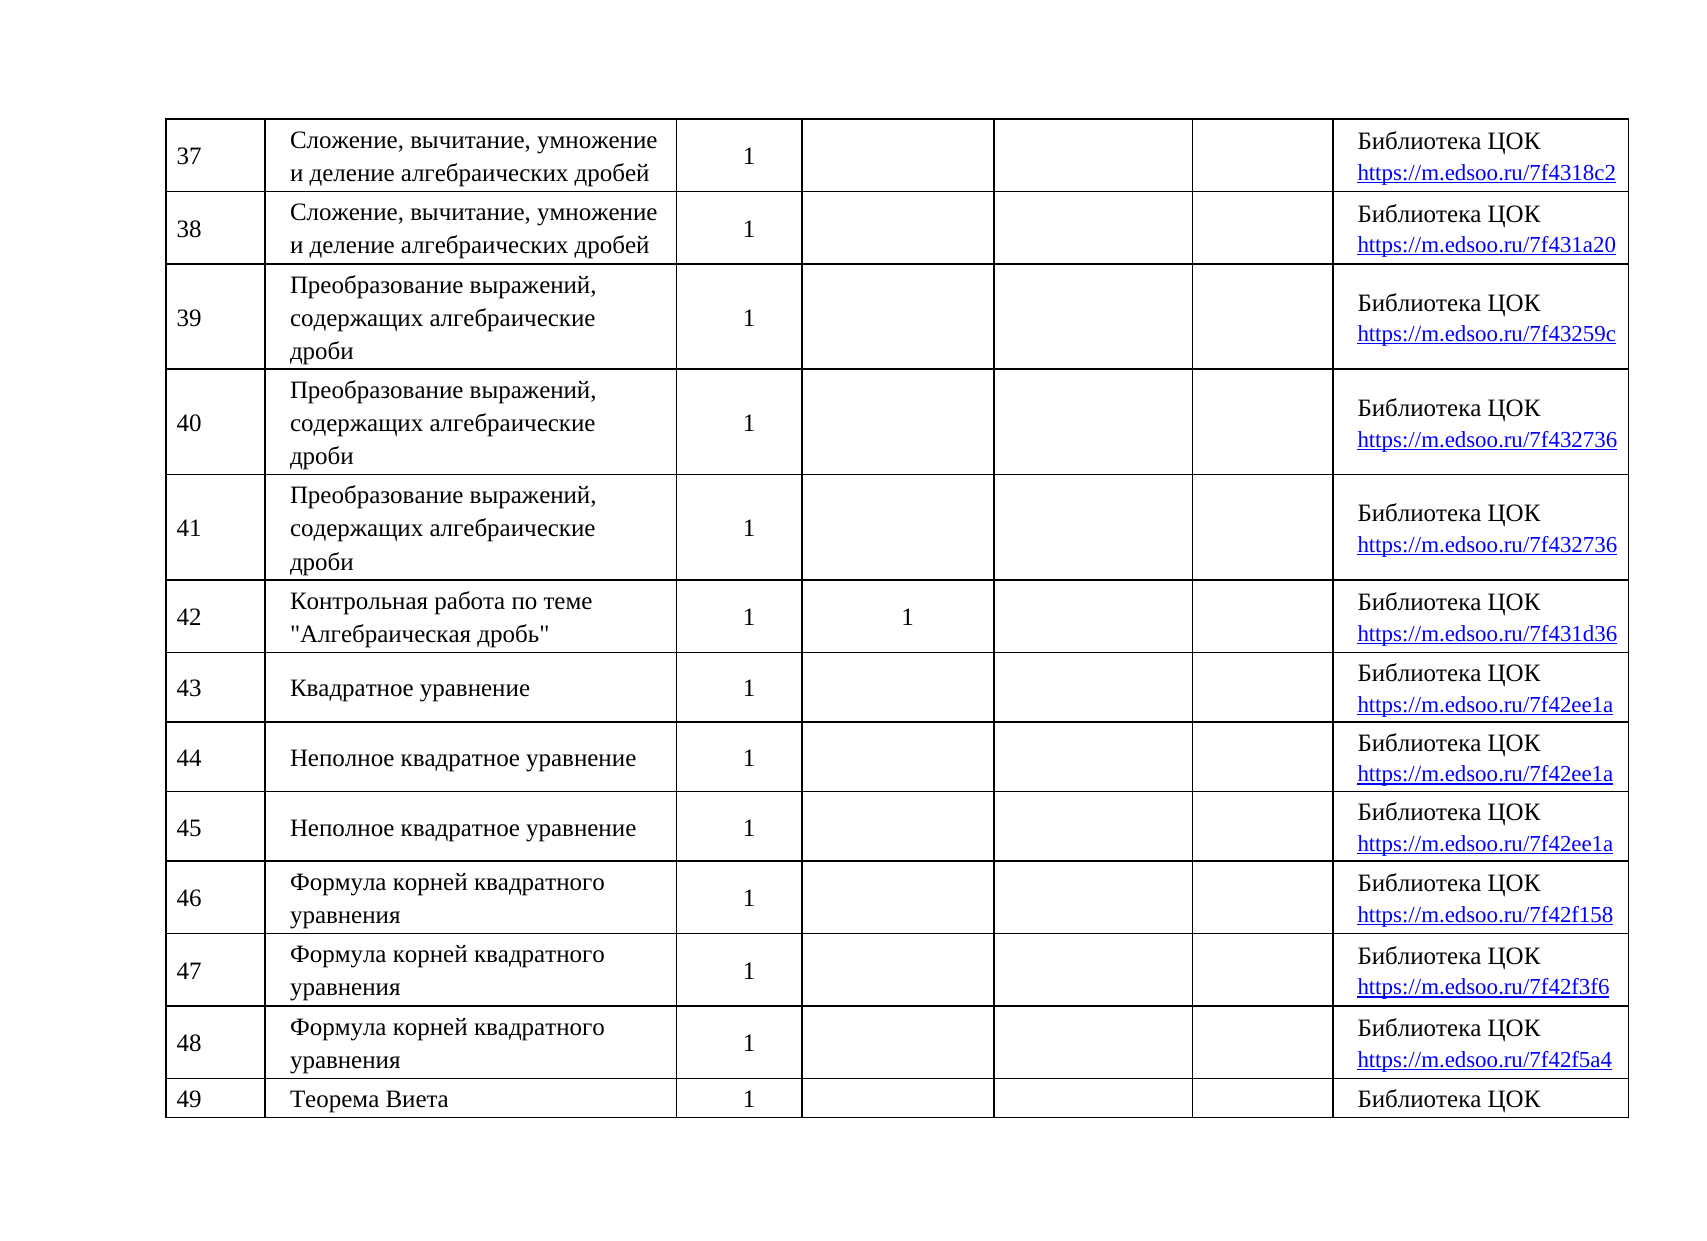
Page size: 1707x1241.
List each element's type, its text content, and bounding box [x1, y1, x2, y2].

table_cell 1 [677, 265, 801, 368]
table_cell Неполное квадратное уравнение [266, 723, 676, 791]
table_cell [1334, 1079, 1628, 1117]
table_cell [995, 192, 1192, 263]
table_cell [1193, 792, 1332, 860]
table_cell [266, 120, 676, 191]
table_cell [803, 934, 993, 1005]
table_cell 1 [677, 723, 801, 791]
table_cell 1 [677, 192, 801, 263]
table_cell [995, 1007, 1192, 1077]
table_cell [803, 862, 993, 933]
table_cell [803, 120, 993, 191]
table_cell [995, 934, 1192, 1005]
table_cell Библиотека ЦОК https://m.edsoo.ru/7f42f158 [1334, 862, 1628, 933]
table_cell 39 [167, 265, 264, 368]
table_cell [995, 792, 1192, 860]
table_cell Библиотека ЦОК https://m.edsoo.ru/7f432736 [1334, 370, 1628, 474]
table_cell [1193, 934, 1332, 1005]
table_cell [803, 1007, 993, 1077]
table_cell 44 [167, 723, 264, 791]
table_cell 42 [167, 581, 264, 652]
table_cell 38 [167, 192, 264, 263]
table_cell [803, 792, 993, 860]
table_cell [803, 653, 993, 721]
table_cell 46 [167, 862, 264, 933]
table_cell 1 [677, 120, 801, 191]
table_cell 43 [167, 653, 264, 721]
table_cell Преобразование выражений, содержащих алгебраические дроби [266, 475, 676, 579]
table_cell Неполное квадратное уравнение [266, 792, 676, 860]
table_cell Библиотека ЦОК https://m.edsoo.ru/7f42ee1a [1334, 792, 1628, 860]
table_cell [803, 1079, 993, 1117]
table_cell Библиотека ЦОК https://m.edsoo.ru/7f42ee1a [1334, 723, 1628, 791]
table_cell 1 [677, 1007, 801, 1077]
table_cell [995, 723, 1192, 791]
table_cell Формула корней квадратного уравнения [266, 934, 676, 1005]
table_cell [1193, 1007, 1332, 1077]
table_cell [266, 192, 676, 263]
table_cell [1193, 862, 1332, 933]
table_cell 1 [803, 581, 993, 652]
table_cell [803, 475, 993, 579]
table_cell Контрольная работа по теме "Алгебраическая дробь" [266, 581, 676, 652]
table_cell Библиотека ЦОК https://m.edsoo.ru/7f4318c2 [1334, 120, 1628, 191]
table_cell [1193, 120, 1332, 191]
table_cell Библиотека ЦОК https://m.edsoo.ru/7f431d36 [1334, 581, 1628, 652]
table_cell Библиотека ЦОК https://m.edsoo.ru/7f42ee1a [1334, 653, 1628, 721]
table_cell [803, 723, 993, 791]
table_cell [803, 192, 993, 263]
table_cell Формула корней квадратного уравнения [266, 1007, 676, 1077]
table_cell [995, 581, 1192, 652]
table_cell 1 [677, 1079, 801, 1117]
table_cell [1193, 370, 1332, 474]
table_cell [995, 862, 1192, 933]
table_cell [1193, 1079, 1332, 1117]
table_cell 41 [167, 475, 264, 579]
table_cell 45 [167, 792, 264, 860]
table_cell [995, 370, 1192, 474]
table_cell 48 [167, 1007, 264, 1077]
table_cell 49 [167, 1079, 264, 1117]
table_cell 47 [167, 934, 264, 1005]
table_cell [995, 653, 1192, 721]
table_cell [995, 120, 1192, 191]
table_cell 1 [677, 934, 801, 1005]
table_cell [995, 1079, 1192, 1117]
table_cell Преобразование выражений, содержащих алгебраические дроби [266, 370, 676, 474]
table_cell Библиотека ЦОК https://m.edsoo.ru/7f42f3f6 [1334, 934, 1628, 1005]
table_cell [803, 265, 993, 368]
table_cell Библиотека ЦОК https://m.edsoo.ru/7f431a20 [1334, 192, 1628, 263]
table_cell 1 [677, 862, 801, 933]
table_cell [803, 370, 993, 474]
table_cell Формула корней квадратного уравнения [266, 862, 676, 933]
table_cell 1 [677, 475, 801, 579]
table_cell Библиотека ЦОК https://m.edsoo.ru/7f42f5a4 [1334, 1007, 1628, 1077]
table_cell 1 [677, 370, 801, 474]
table_cell Библиотека ЦОК https://m.edsoo.ru/7f432736 [1334, 475, 1628, 579]
table_cell [1193, 581, 1332, 652]
table_cell [995, 265, 1192, 368]
table_cell [995, 475, 1192, 579]
table_cell 40 [167, 370, 264, 474]
table_cell [1193, 192, 1332, 263]
table_cell Библиотека ЦОК https://m.edsoo.ru/7f43259c [1334, 265, 1628, 368]
table_cell 1 [677, 792, 801, 860]
table_cell [1193, 723, 1332, 791]
table_cell [1193, 653, 1332, 721]
table_cell [1193, 475, 1332, 579]
table_cell [1193, 265, 1332, 368]
table_cell Квадратное уравнение [266, 653, 676, 721]
table_cell 37 [167, 120, 264, 191]
table_cell Теорема Виета [266, 1079, 676, 1117]
table_cell 1 [677, 653, 801, 721]
table_cell 1 [677, 581, 801, 652]
table_cell Преобразование выражений, содержащих алгебраические дроби [266, 265, 676, 368]
